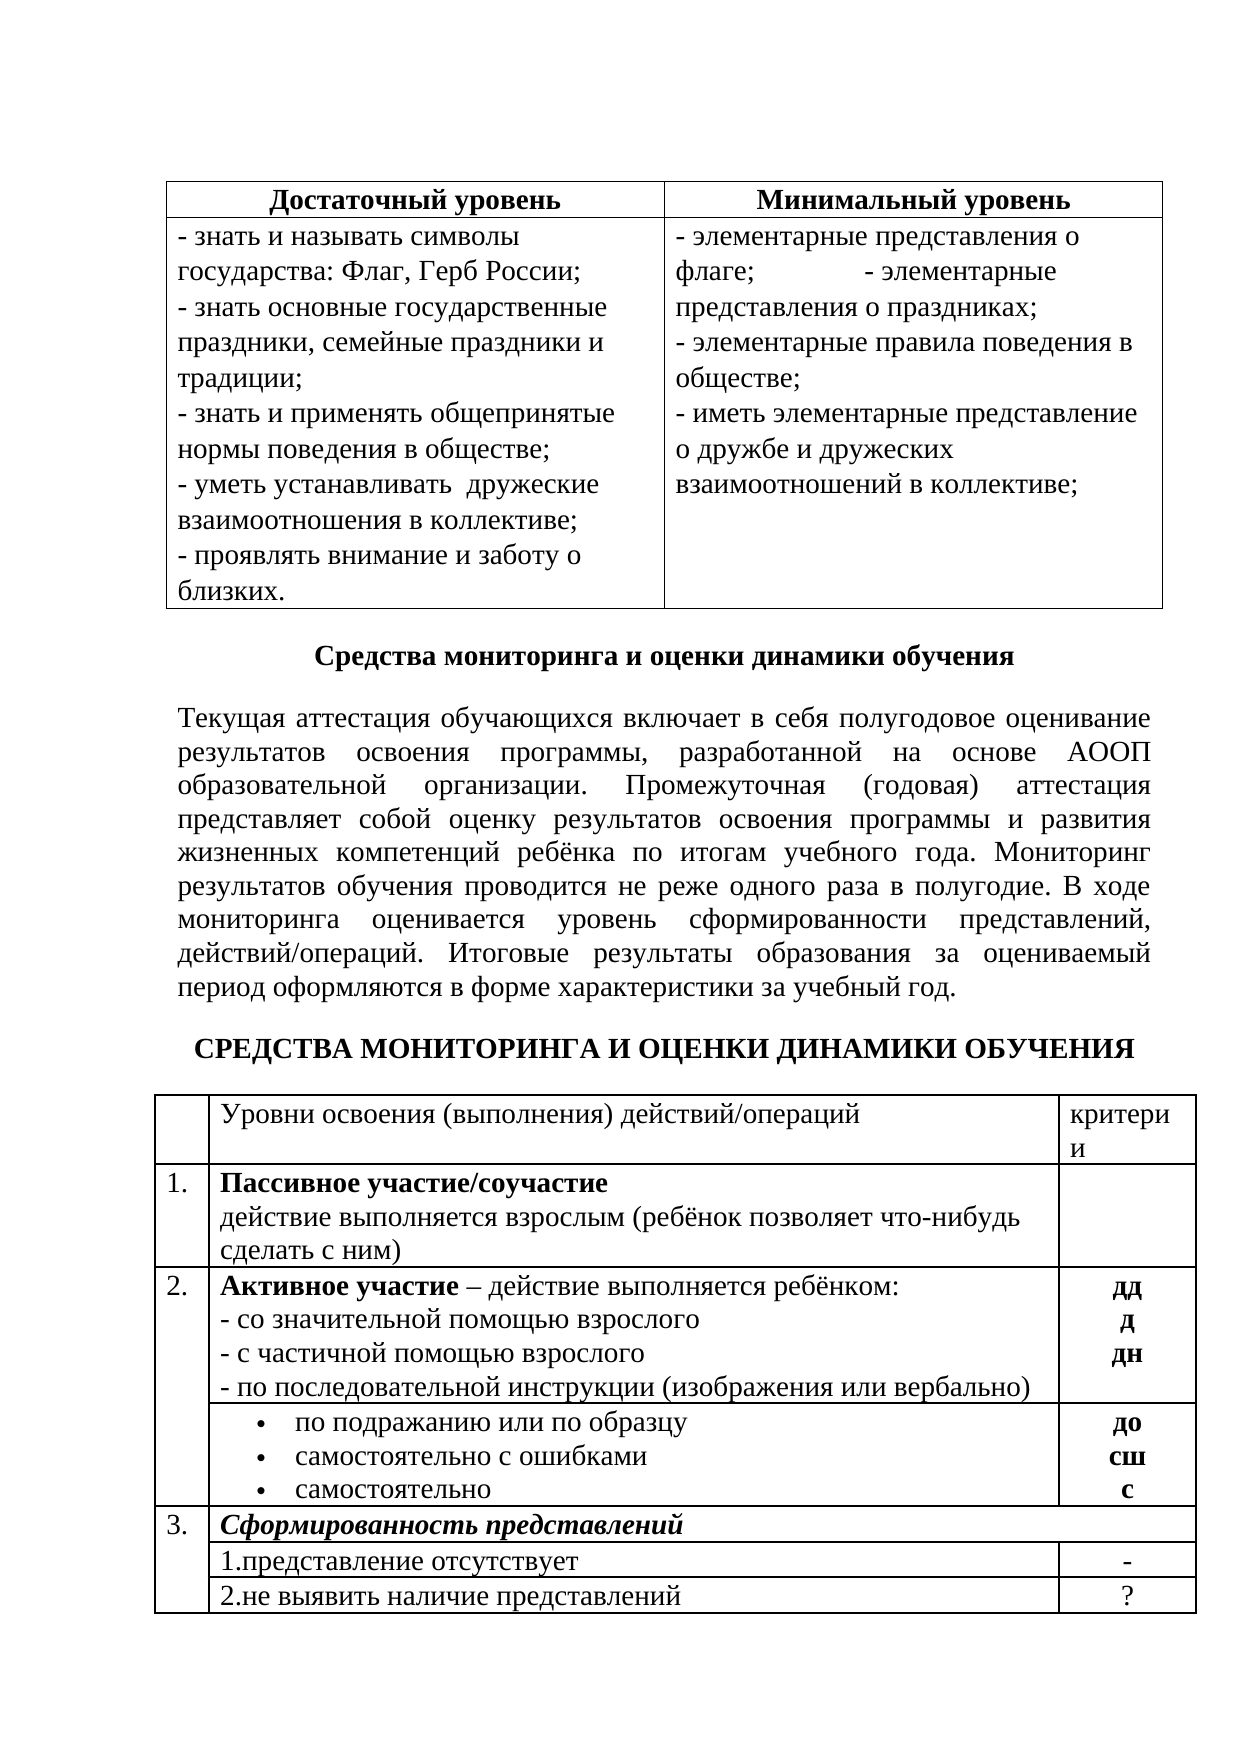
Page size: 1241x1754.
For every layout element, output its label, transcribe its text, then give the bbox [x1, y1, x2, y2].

table_cell 2.не выявить наличие представлений [210, 1578, 1058, 1612]
table_cell Сформированность представлений [210, 1507, 1195, 1541]
table_header [156, 1096, 208, 1163]
table_cell до сш с [1060, 1404, 1195, 1505]
table_cell - знать и называть символы государства: Флаг, Герб России; - знать основные государственные праздники, семейные праздники и традиции; - знать и применять общепринятые нормы поведения в обществе; - уметь устанавливать дружеские взаимоотношения в коллективе; - проявлять внимание и заботу о близких. [167, 218, 664, 607]
text СРЕДСТВА МОНИТОРИНГА И ОЦЕНКИ ДИНАМИКИ ОБУЧЕНИЯ [177, 1031, 1152, 1065]
table_cell дд д дн [1060, 1268, 1195, 1402]
table_cell Пассивное участие/соучастие действие выполняется взрослым (ребёнок позволяет что-нибудь сделать с ним) [210, 1165, 1058, 1266]
table_cell [1060, 1165, 1195, 1266]
table_cell - [1060, 1543, 1195, 1576]
table_header Уровни освоения (выполнения) действий/операций [210, 1096, 1058, 1163]
table_cell ? [1060, 1578, 1195, 1612]
table_cell Активное участие – действие выполняется ребёнком: - со значительной помощью взрослого - с частичной помощью взрослого - по последовательной инструкции (изображения или вербально) [210, 1268, 1058, 1402]
table_cell - элементарные представления о флаге; - элементарные представления о праздниках; - элементарные правила поведения в обществе; - иметь элементарные представление о дружбе и дружеских взаимоотношений в коллективе; [665, 218, 1162, 607]
table_cell 1.представление отсутствует [210, 1543, 1058, 1576]
table_cell 2. [156, 1268, 208, 1505]
text Текущая аттестация обучающихся включает в себя полугодовое оценивание результатов освоения программы, разработанной на основе АООП образовательной организации. Промежуточная (годовая) аттестация представляет собой оценку результатов освоения программы и развития жизненных компетенций ребёнка по итогам учебного года. Мониторинг результатов обучения проводится не реже одного раза в полугодие. В ходе мониторинга оценивается уровень сформированности представлений, действий/операций. Итоговые результаты образования за оцениваемый период оформляются в форме характеристики за учебный год. [177, 700, 1152, 1002]
table_header Минимальный уровень [665, 182, 1162, 217]
text Средства мониторинга и оценки динамики обучения [177, 638, 1152, 671]
table_header критерии [1060, 1096, 1195, 1163]
table_cell по подражанию или по образцу самостоятельно с ошибками самостоятельно [210, 1404, 1058, 1505]
table_cell 1. [156, 1165, 208, 1266]
table_header Достаточный уровень [167, 182, 664, 217]
table_cell 3. [156, 1507, 208, 1612]
